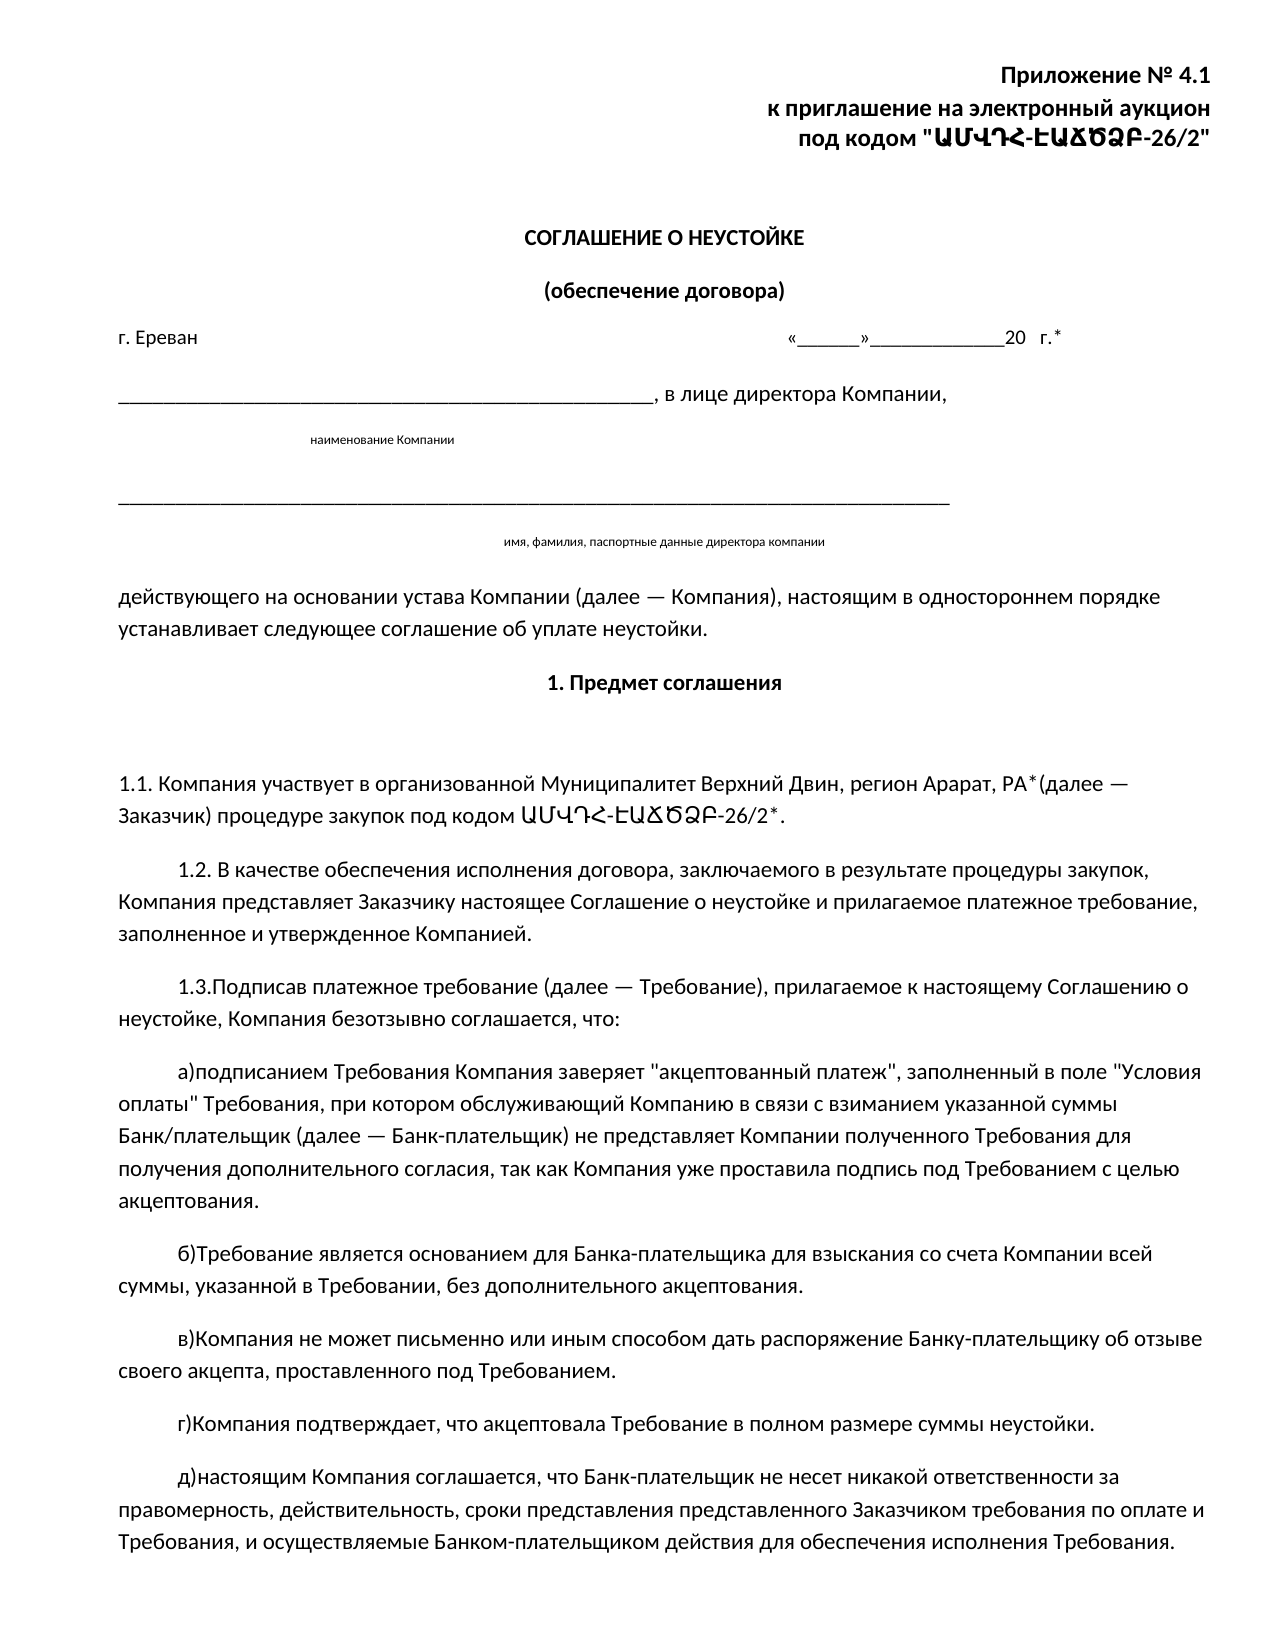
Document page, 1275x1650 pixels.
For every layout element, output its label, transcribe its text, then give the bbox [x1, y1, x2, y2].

text в)Компания не может письменно или иным способом дать распоряжение Банку-плательщику об отзыве своего акцепта, проставленного под Требованием. [118, 1324, 1211, 1384]
text 1.1. Компания участвует в организованной Муниципалитет Верхний Двин, регион Арарат, РА*(далее — Заказчик) процедуре закупок под кодом ԱՄՎԴՀ-ԷԱՃԾՁԲ-26/2*. [118, 769, 1211, 830]
text а)подписанием Требования Компания заверяет "акцептованный платеж", заполненный в поле "Условия оплаты" Требования, при котором обслуживающий Компанию в связи с взиманием указанной суммы Банк/плательщик (далее — Банк-плательщик) не представляет Компании полученного Требования для получения дополнительного согласия, так как Компания уже проставила подпись под Требованием с целью акцептования. [118, 1057, 1211, 1214]
table_header г. Ереван [107, 325, 605, 379]
text Приложение № 4.1 [118, 59, 1211, 89]
text _______________________________________________, в лице директора Компании, [118, 379, 1211, 407]
text г)Компания подтверждает, что акцептовала Требование в полном размере суммы неустойки. [118, 1409, 1211, 1437]
text (обеспечение договора) [118, 276, 1211, 304]
text имя, фамилия, паспортные данные директора компании [118, 533, 1211, 562]
text 1. Предмет соглашения [118, 668, 1211, 696]
text 1.3.Подписав платежное требование (далее — Требование), прилагаемое к настоящему Соглашению о неустойке, Компания безотзывно соглашается, что: [118, 972, 1211, 1032]
text действующего на основании устава Компании (далее — Компания), настоящим в одностороннем порядке устанавливает следующее соглашение об уплате неустойки. [118, 582, 1211, 643]
text _________________________________________________________________________ [118, 481, 1211, 508]
text СОГЛАШЕНИЕ О НЕУСТОЙКЕ [118, 223, 1211, 251]
text б)Требование является основанием для Банка-плательщика для взыскания со счета Компании всей суммы, указанной в Требовании, без дополнительного акцептования. [118, 1239, 1211, 1299]
text д)настоящим Компания соглашается, что Банк-плательщик не несет никакой ответственности за правомерность, действительность, сроки представления представленного Заказчиком требования по оплате и Требования, и осуществляемые Банком-плательщиком действия для обеспечения исполнения Требования. [118, 1462, 1211, 1555]
table_header «______»_____________20 г.* [605, 325, 1074, 379]
text наименование Компании [310, 432, 1211, 460]
text под кодом "ԱՄՎԴՀ-ԷԱՃԾՁԲ-26/2" [118, 122, 1211, 153]
text к приглашение на электронный аукцион [148, 92, 1211, 122]
text 1.2. В качестве обеспечения исполнения договора, заключаемого в результате процедуры закупок, Компания представляет Заказчику настоящее Соглашение о неустойке и прилагаемое платежное требование, заполненное и утвержденное Компанией. [118, 855, 1211, 947]
